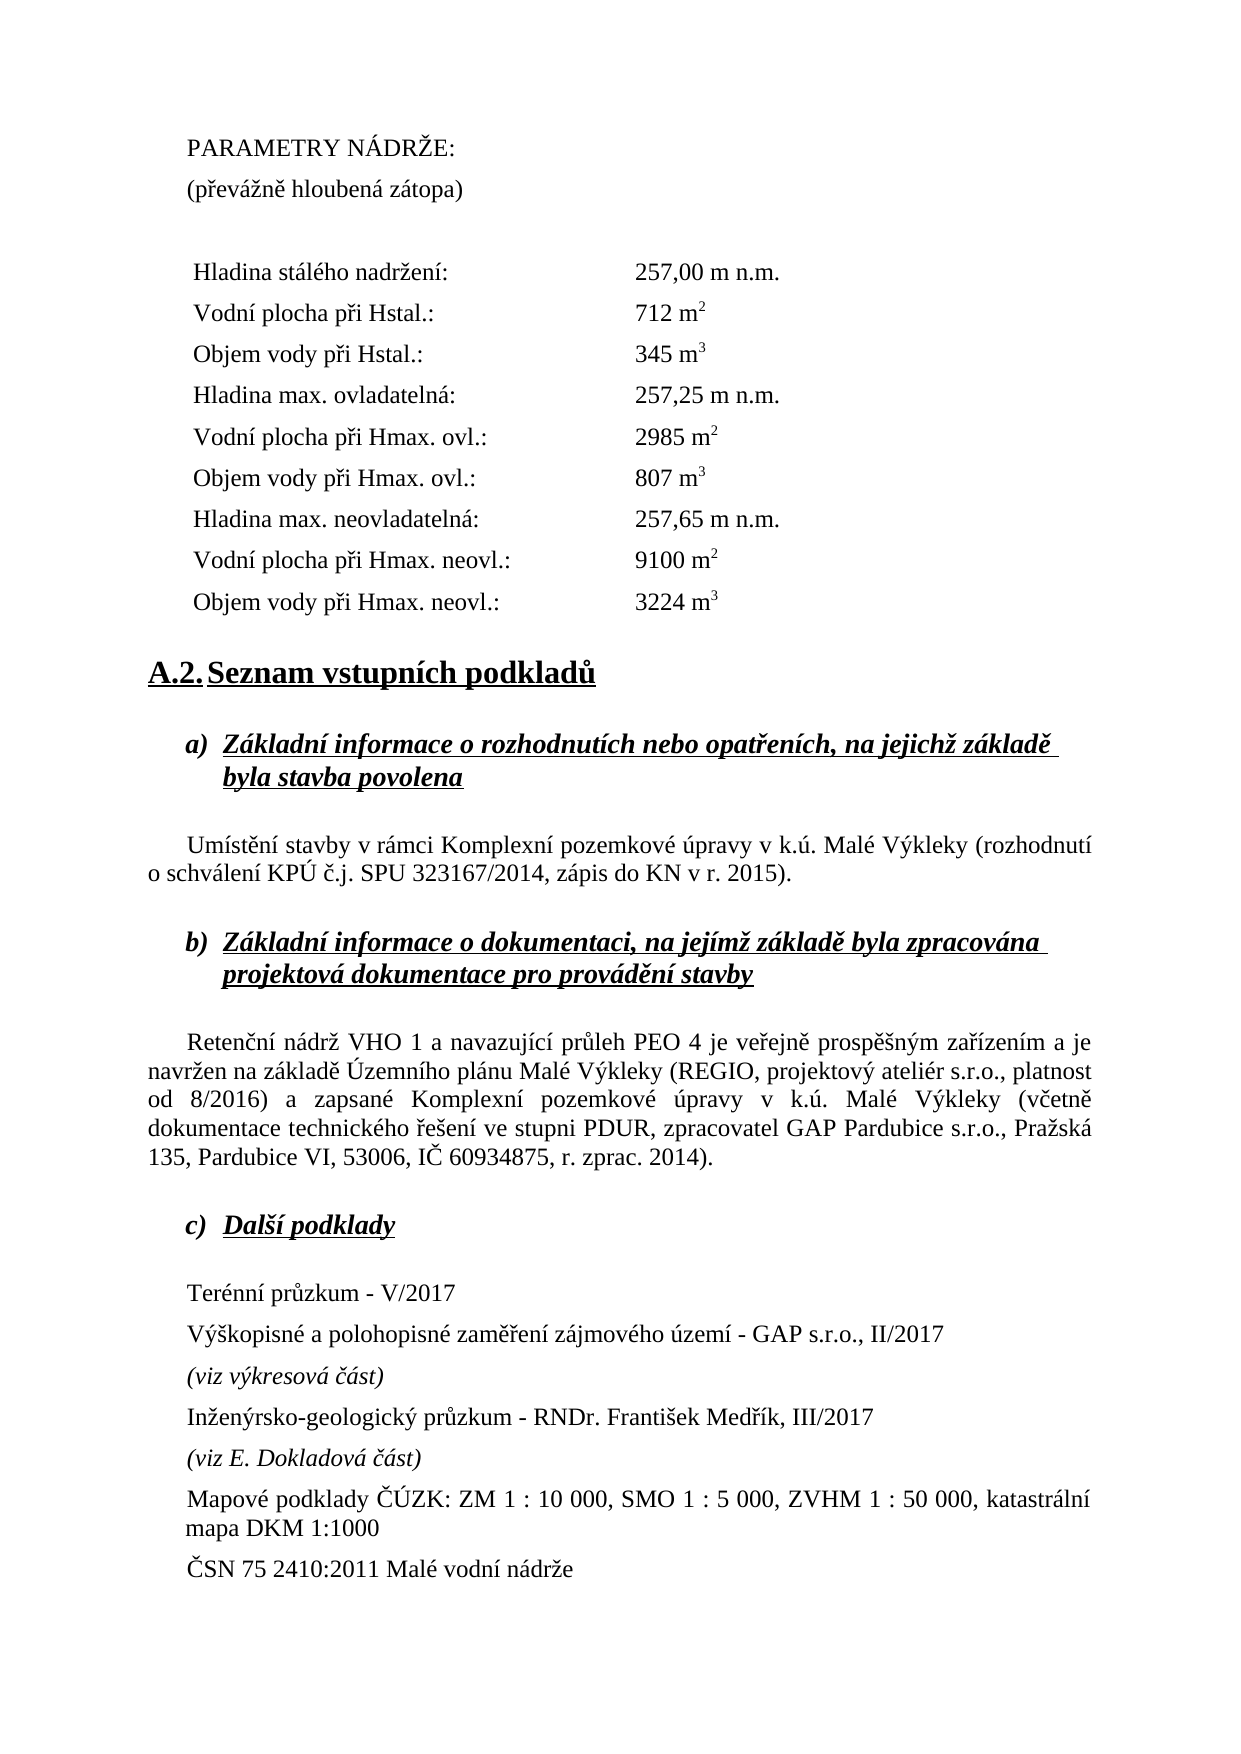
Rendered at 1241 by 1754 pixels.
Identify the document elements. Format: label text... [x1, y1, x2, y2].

text (viz E. Dokladová část) [185, 1443, 1092, 1472]
text Hladina max. neovladatelná: 257,65 m n.m. [148, 504, 1092, 533]
text Vodní plocha při Hmax. neovl.: 9100 m2 [148, 545, 1092, 574]
text Objem vody při Hmax. ovl.: 807 m3 [148, 463, 1092, 492]
text Terénní průzkum - V/2017 [185, 1278, 1092, 1307]
text Inženýrsko-geologický průzkum - RNDr. František Medřík, III/2017 [185, 1402, 1092, 1431]
text ČSN 75 2410:2011 Malé vodní nádrže [148, 1554, 1092, 1583]
text PARAMETRY NÁDRŽE: [148, 133, 1092, 162]
text Objem vody při Hmax. neovl.: 3224 m3 [148, 587, 1092, 615]
text Retenční nádrž VHO 1 a navazující průleh PEO 4 je veřejně prospěšným zařízením a je navržen na základě Územního plánu Malé Výkleky (REGIO, projektový ateliér s.r.o., platnost od 8/2016) a zapsané Komplexní pozemkové úpravy v k.ú. Malé Výkleky (včetně dokumentace technického řešení ve stupni PDUR, zpracovatel GAP Pardubice s.r.o., Pražská 135, Pardubice VI, 53006, IČ 60934875, r. zprac. 2014). [148, 1027, 1092, 1171]
text Hladina max. ovladatelná: 257,25 m n.m. [148, 380, 1092, 409]
text Výškopisné a polohopisné zaměření zájmového území - GAP s.r.o., II/2017 [185, 1319, 1092, 1348]
text (viz výkresová část) [185, 1361, 1092, 1389]
text A.2. Seznam vstupních podkladů [148, 653, 1092, 690]
text (převážně hloubená zátopa) [148, 174, 1092, 203]
text Objem vody při Hstal.: 345 m3 [148, 339, 1092, 368]
list Základní informace o dokumentaci, na jejímž základě byla zpracována projektová dokumentace pro provádění stavby [185, 925, 1092, 989]
text Mapové podklady ČÚZK: ZM 1 : 10 000, SMO 1 : 5 000, ZVHM 1 : 50 000, katastrální mapa DKM 1:1000 [185, 1484, 1092, 1542]
text Vodní plocha při Hmax. ovl.: 2985 m2 [148, 422, 1092, 450]
text Vodní plocha při Hstal.: 712 m2 [148, 298, 1092, 327]
list Základní informace o rozhodnutích nebo opatřeních, na jejichž základě byla stavba povolena [185, 727, 1092, 792]
list Další podklady [185, 1208, 1092, 1241]
text Umístění stavby v rámci Komplexní pozemkové úpravy v k.ú. Malé Výkleky (rozhodnutí o schválení KPÚ č.j. SPU 323167/2014, zápis do KN v r. 2015). [148, 830, 1092, 887]
text Hladina stálého nadržení: 257,00 m n.m. [148, 257, 1092, 285]
